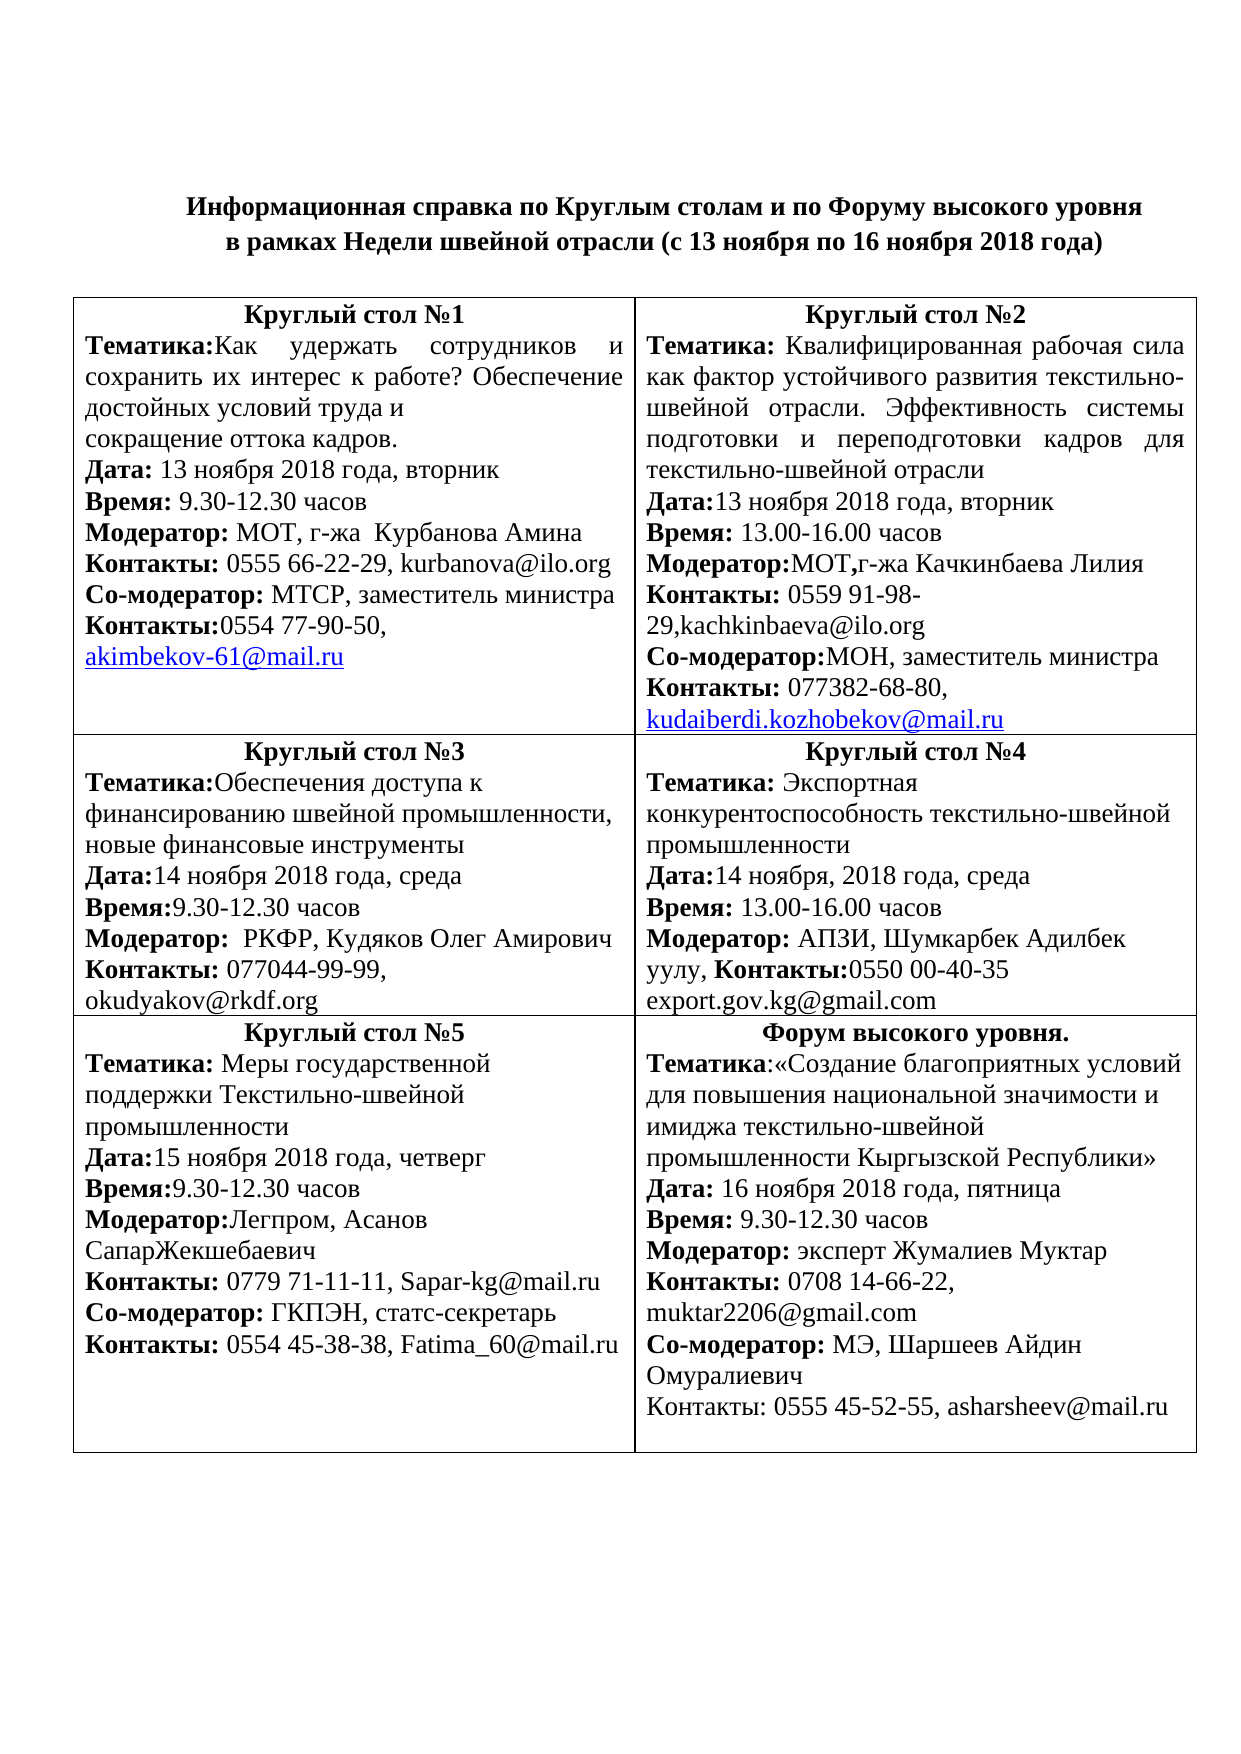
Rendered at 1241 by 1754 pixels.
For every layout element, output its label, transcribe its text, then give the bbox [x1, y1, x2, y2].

table_cell Круглый стол №3 Тематика:Обеспечения доступа к финансированию швейной промышленности, новые финансовые инструменты Дата:14 ноября 2018 года, среда Время:9.30-12.30 часов Модератор: РКФР, Кудяков Олег Амирович Контакты: 077044-99-99, okudyakov@rkdf.org [74, 735, 634, 1015]
table_cell Круглый стол №4 Тематика: Экспортная конкурентоспособность текстильно-швейной промышленности Дата:14 ноября, 2018 года, среда Время: 13.00-16.00 часов Модератор: АПЗИ, Шумкарбек Адилбек уулу, Контакты:0550 00-40-35 export.gov.kg@gmail.com [636, 735, 1196, 1015]
text Информационная справка по Круглым столам и по Форуму высокого уровня в рамках Недели швейной отрасли (с 13 ноября по 16 ноября 2018 года) [177, 189, 1152, 256]
table_cell Форум высокого уровня. Тематика:«Создание благоприятных условий для повышения национальной значимости и имиджа текстильно-швейной промышленности Кыргызской Республики» Дата: 16 ноября 2018 года, пятница Время: 9.30-12.30 часов Модератор: эксперт Жумалиев Муктар Контакты: 0708 14-66-22, muktar2206@gmail.com Со-модератор: МЭ, Шаршеев Айдин Омуралиевич Контакты: 0555 45-52-55, asharsheev@mail.ru [636, 1016, 1196, 1452]
table_cell Круглый стол №5 Тематика: Меры государственной поддержки Текстильно-швейной промышленности Дата:15 ноября 2018 года, четверг Время:9.30-12.30 часов Модератор:Легпром, Асанов СапарЖекшебаевич Контакты: 0779 71-11-11, Sapar-kg@mail.ru Cо-модератор: ГКПЭН, статс-секретарь Контакты: 0554 45-38-38, Fatima_60@mail.ru [74, 1016, 634, 1452]
table_header Круглый стол №1 Тематика:Как удержать сотрудников и сохранить их интерес к работе? Обеспечение достойных условий труда и сокращение оттока кадров. Дата: 13 ноября 2018 года, вторник Время: 9.30-12.30 часов Модератор: МОТ, г-жа Курбанова Амина Контакты: 0555 66-22-29, kurbanova@ilo.org Со-модератор: МТСР, заместитель министра Контакты:0554 77-90-50, akimbekov-61@mail.ru [74, 298, 634, 734]
table_header Круглый стол №2 Тематика: Квалифицированная рабочая сила как фактор устойчивого развития текстильно-швейной отрасли. Эффективность системы подготовки и переподготовки кадров для текстильно-швейной отрасли Дата:13 ноября 2018 года, вторник Время: 13.00-16.00 часов Модератор:МОТ,г-жа Качкинбаева Лилия Контакты: 0559 91-98-29,kachkinbaeva@ilo.org Со-модератор:МОН, заместитель министра Контакты: 077382-68-80, kudaiberdi.kozhobekov@mail.ru [636, 298, 1196, 734]
